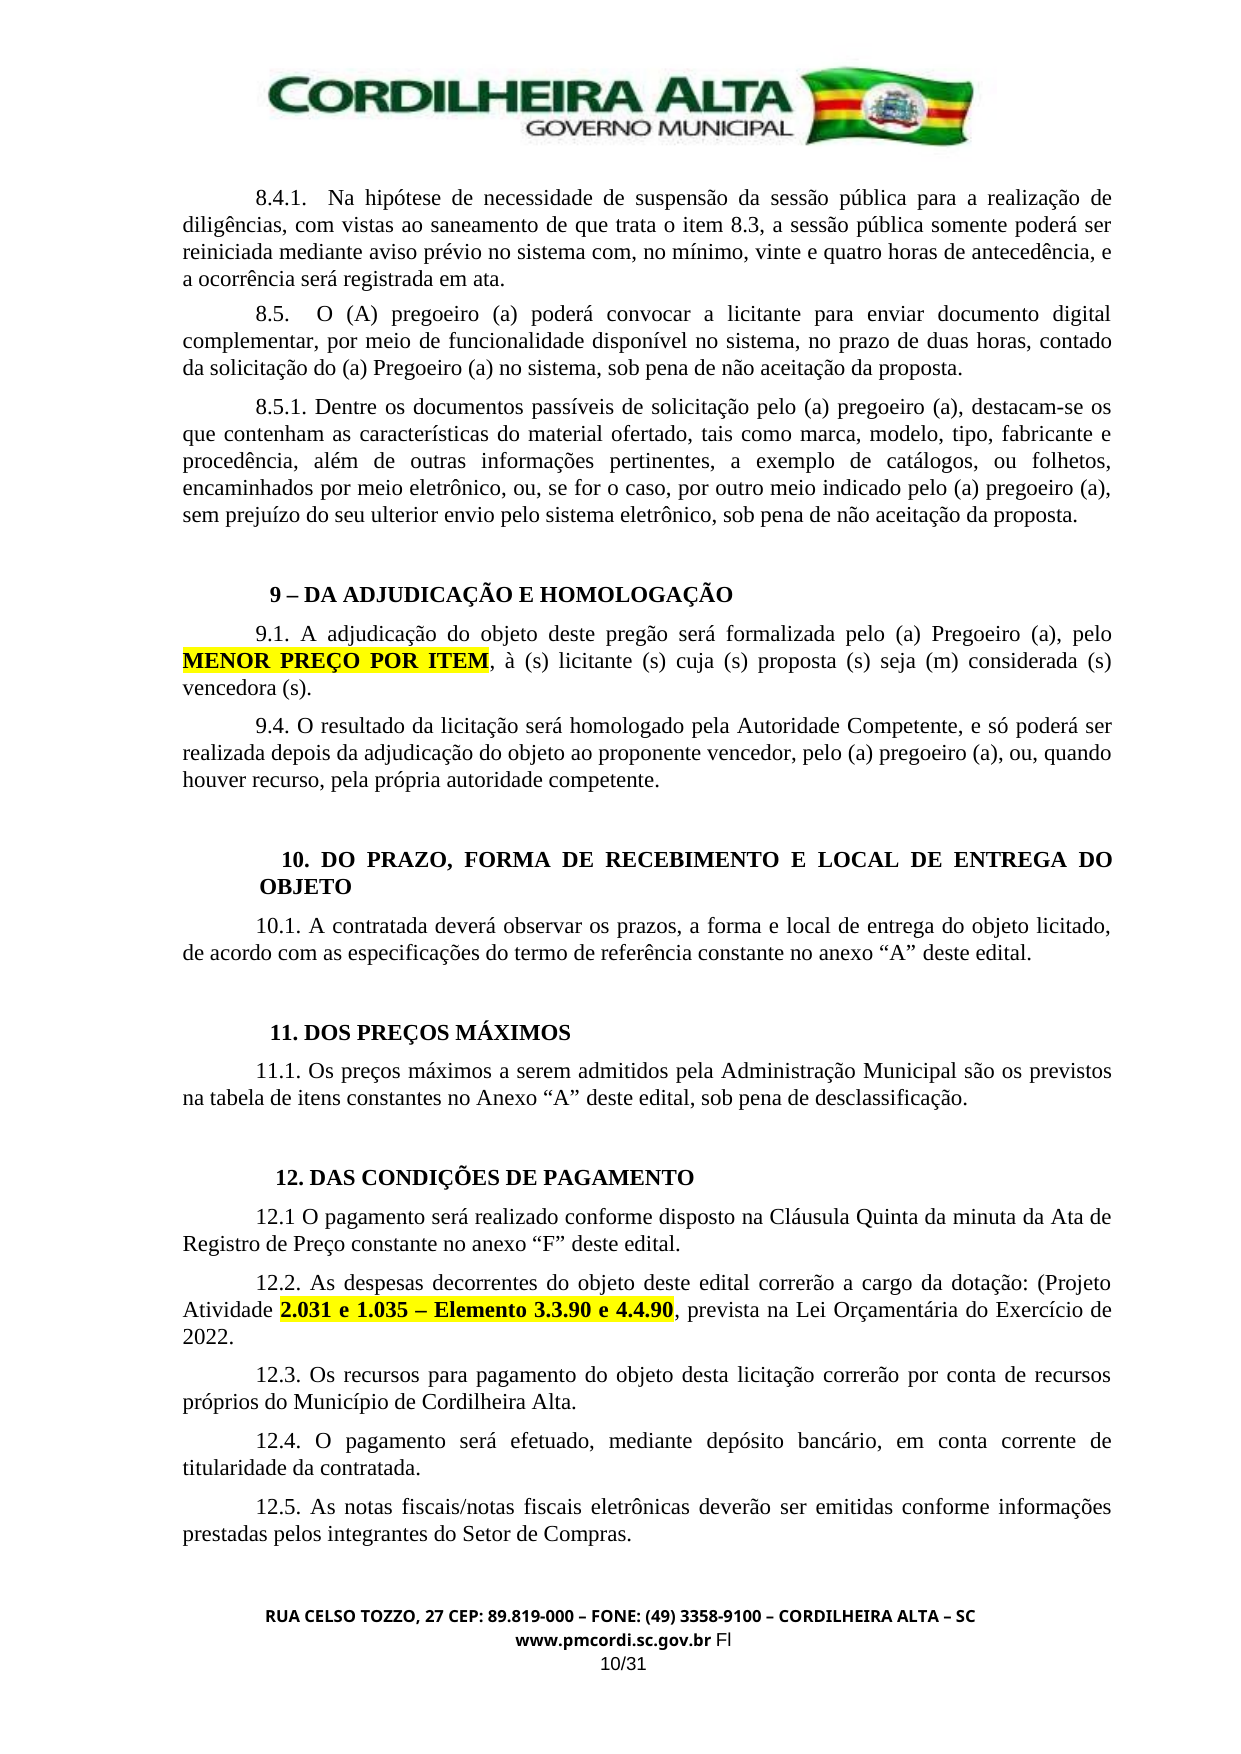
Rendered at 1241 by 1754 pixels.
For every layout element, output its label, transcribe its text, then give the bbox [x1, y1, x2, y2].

text 8.5.1. Dentre os documentos passíveis de solicitação pelo (a) pregoeiro (a), destacam-se os que contenham as características do material ofertado, tais como marca, modelo, tipo, fabricante e procedência, além de outras informações pertinentes, a exemplo de catálogos, ou folhetos, encaminhados por meio eletrônico, ou, se for o caso, por outro meio indicado pelo (a) pregoeiro (a), sem prejuízo do seu ulterior envio pelo sistema eletrônico, sob pena de não aceitação da proposta. [182, 393, 1113, 528]
text 10.1. A contratada deverá observar os prazos, a forma e local de entrega do objeto licitado, de acordo com as especificações do termo de referência constante no anexo “A” deste edital. [182, 912, 1113, 965]
picture [245, 43, 997, 171]
subtitle 9 – DA ADJUDICAÇÃO E HOMOLOGAÇÃO [258, 581, 1114, 607]
text 9.1. A adjudicação do objeto deste pregão será formalizada pelo (a) Pregoeiro (a), pelo MENOR PREÇO POR ITEM, à (s) licitante (s) cuja (s) proposta (s) seja (m) considerada (s) vencedora (s). [182, 619, 1113, 700]
subtitle 10. DO PRAZO, FORMA DE RECEBIMENTO E LOCAL DE ENTREGA DO OBJETO [258, 846, 1114, 900]
text 9.4. O resultado da licitação será homologado pela Autoridade Competente, e só poderá ser realizada depois da adjudicação do objeto ao proponente vencedor, pelo (a) pregoeiro (a), ou, quando houver recurso, pela própria autoridade competente. [182, 712, 1113, 793]
text 12.4. O pagamento será efetuado, mediante depósito bancário, em conta corrente de titularidade da contratada. [182, 1427, 1113, 1481]
text 11.1. Os preços máximos a serem admitidos pela Administração Municipal são os previstos na tabela de itens constantes no Anexo “A” deste edital, sob pena de desclassificação. [182, 1057, 1113, 1111]
text 12.5. As notas fiscais/notas fiscais eletrônicas deverão ser emitidas conforme informações prestadas pelos integrantes do Setor de Compras. [182, 1493, 1113, 1546]
text 12.3. Os recursos para pagamento do objeto desta licitação correrão por conta de recursos próprios do Município de Cordilheira Alta. [182, 1361, 1113, 1415]
text 8.4.1. Na hipótese de necessidade de suspensão da sessão pública para a realização de diligências, com vistas ao saneamento de que trata o item 8.3, a sessão pública somente poderá ser reiniciada mediante aviso prévio no sistema com, no mínimo, vinte e quatro horas de antecedência, e a ocorrência será registrada em ata. [182, 184, 1113, 292]
text 12.2. As despesas decorrentes do objeto deste edital correrão a cargo da dotação: (Projeto Atividade 2.031 e 1.035 – Elemento 3.3.90 e 4.4.90, prevista na Lei Orçamentária do Exercício de 2022. [182, 1268, 1113, 1349]
text 8.5. O (A) pregoeiro (a) poderá convocar a licitante para enviar documento digital complementar, por meio de funcionalidade disponível no sistema, no prazo de duas horas, contado da solicitação do (a) Pregoeiro (a) no sistema, sob pena de não aceitação da proposta. [182, 300, 1113, 381]
subtitle 11. DOS PREÇOS MÁXIMOS [258, 1019, 1114, 1045]
subtitle 12. DAS CONDIÇÕES DE PAGAMENTO [258, 1164, 1114, 1191]
text 12.1 O pagamento será realizado conforme disposto na Cláusula Quinta da minuta da Ata de Registro de Preço constante no anexo “F” deste edital. [182, 1203, 1113, 1256]
